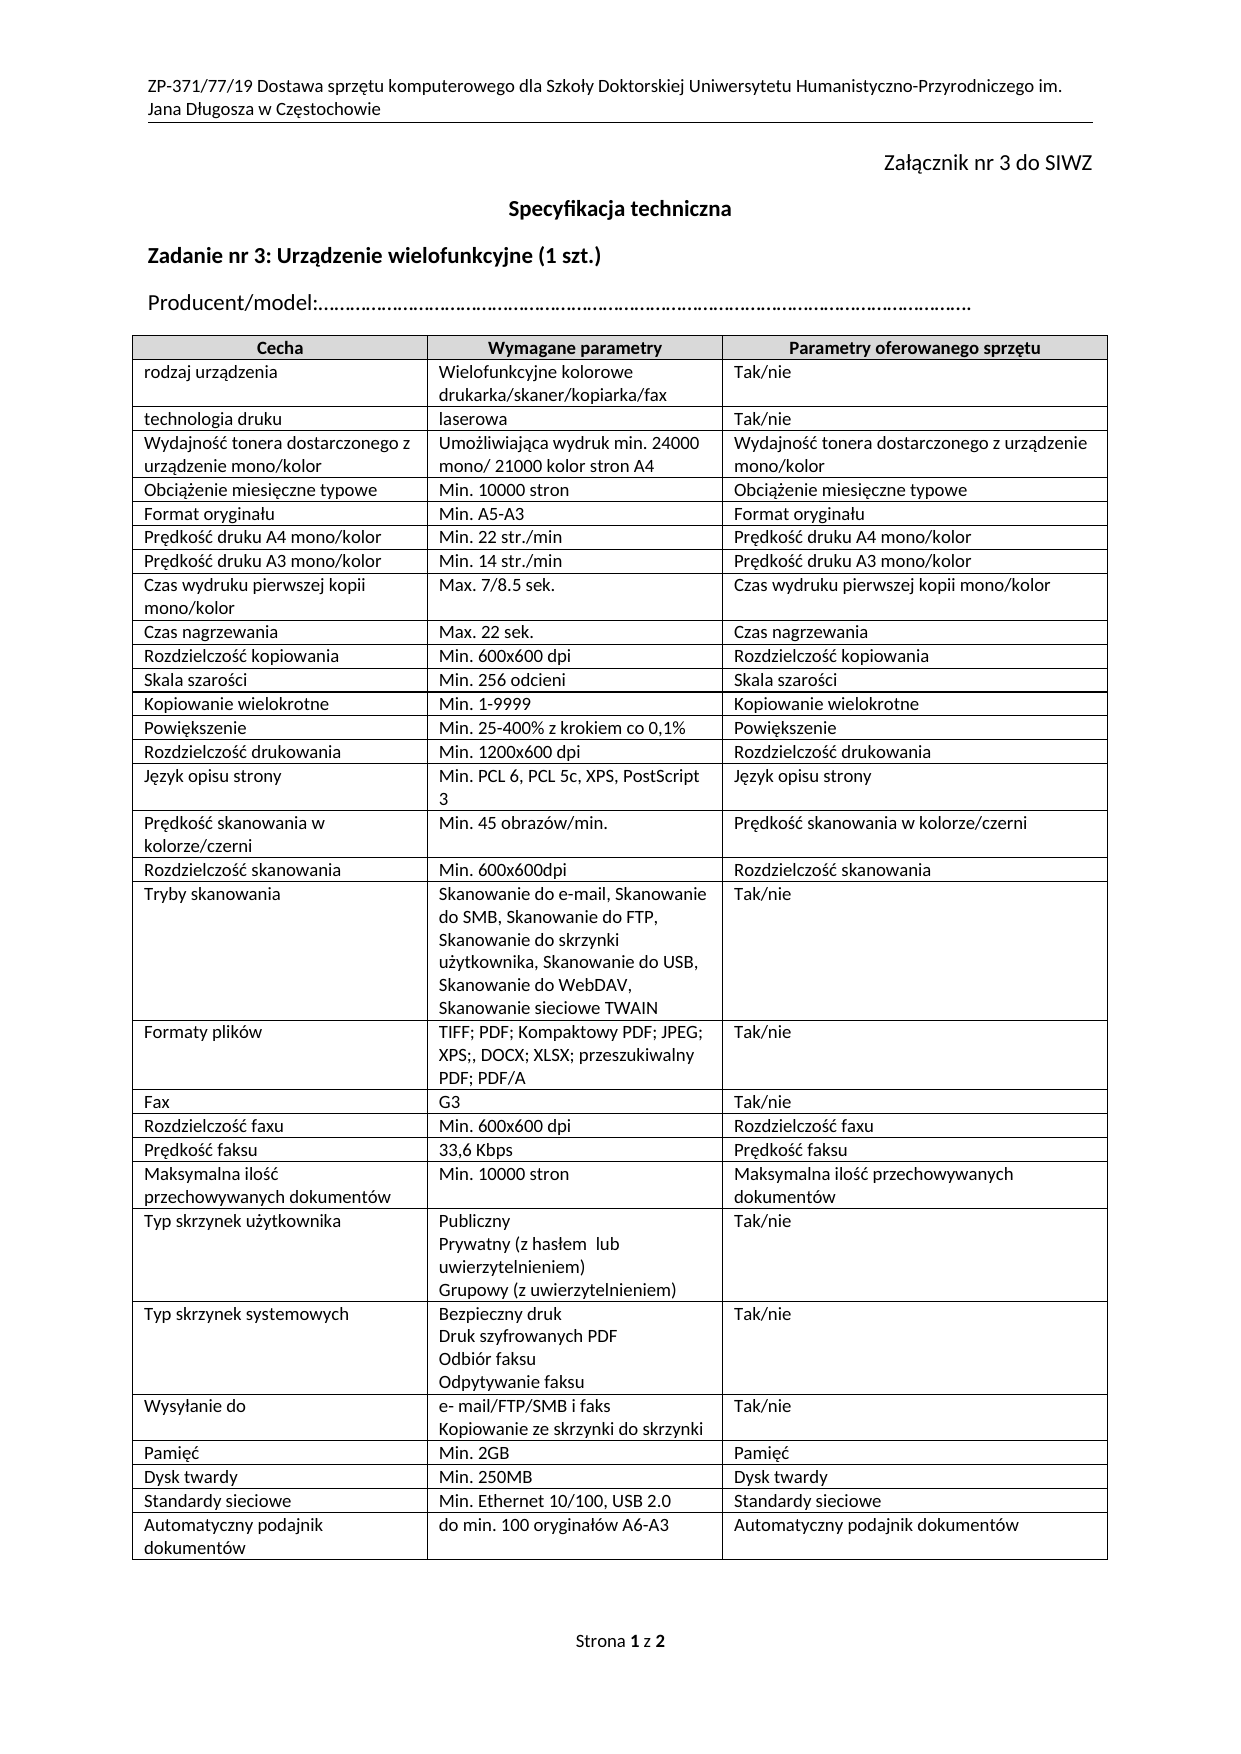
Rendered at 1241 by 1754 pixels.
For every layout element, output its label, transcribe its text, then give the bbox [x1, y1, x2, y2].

table_cell Tak/nie [723, 1209, 1107, 1301]
table_cell Rozdzielczość drukowania [723, 740, 1107, 763]
table_cell Format oryginału [723, 502, 1107, 525]
table_cell Skanowanie do e-mail, Skanowanie do SMB, Skanowanie do FTP, Skanowanie do skrzynki użytkownika, Skanowanie do USB, Skanowanie do WebDAV, Skanowanie sieciowe TWAIN [428, 882, 722, 1019]
table_cell Min. 25-400% z krokiem co 0,1% [428, 716, 722, 739]
table_cell Min. 600x600 dpi [428, 645, 722, 667]
table_cell Rozdzielczość faxu [133, 1114, 427, 1137]
table_cell Formaty plików [133, 1021, 427, 1089]
table_cell Min. 2GB [428, 1441, 722, 1464]
table_cell Czas wydruku pierwszej kopii mono/kolor [723, 574, 1107, 619]
table_cell Czas nagrzewania [133, 621, 427, 643]
table_cell Prędkość druku A4 mono/kolor [133, 526, 427, 549]
table_cell Min. 22 str./min [428, 526, 722, 549]
table_cell Prędkość druku A4 mono/kolor [723, 526, 1107, 549]
table_cell Prędkość druku A3 mono/kolor [133, 550, 427, 573]
table_cell Rozdzielczość kopiowania [723, 645, 1107, 667]
table_cell Rozdzielczość skanowania [723, 858, 1107, 881]
table_cell Min. 250MB [428, 1465, 722, 1488]
table_cell Maksymalna ilość przechowywanych dokumentów [723, 1162, 1107, 1208]
table_cell Max. 7/8.5 sek. [428, 574, 722, 619]
table_cell 33,6 Kbps [428, 1138, 722, 1161]
table_cell Standardy sieciowe [723, 1489, 1107, 1512]
table_cell Min. 256 odcieni [428, 669, 722, 691]
table_cell Format oryginału [133, 502, 427, 525]
table_header Parametry oferowanego sprzętu [723, 336, 1107, 359]
table_cell Wysyłanie do [133, 1395, 427, 1440]
text Załącznik nr 3 do SIWZ [148, 148, 1093, 176]
table_cell Kopiowanie wielokrotne [723, 693, 1107, 715]
table_cell Maksymalna ilość przechowywanych dokumentów [133, 1162, 427, 1208]
table_cell Tak/nie [723, 360, 1107, 406]
table_cell Tak/nie [723, 882, 1107, 1019]
table_cell Rozdzielczość kopiowania [133, 645, 427, 667]
table_cell Min. 1200x600 dpi [428, 740, 722, 763]
table_cell Skala szarości [133, 669, 427, 691]
table_cell Obciążenie miesięczne typowe [133, 478, 427, 501]
table_cell Min. 14 str./min [428, 550, 722, 573]
table_cell Publiczny Prywatny (z hasłem lub uwierzytelnieniem) Grupowy (z uwierzytelnieniem) [428, 1209, 722, 1301]
table_cell Tak/nie [723, 1302, 1107, 1393]
table_cell Tak/nie [723, 407, 1107, 430]
table_cell Dysk twardy [133, 1465, 427, 1488]
table_cell Typ skrzynek użytkownika [133, 1209, 427, 1301]
table_cell Min. 10000 stron [428, 478, 722, 501]
table_cell Min. A5-A3 [428, 502, 722, 525]
table_cell Wielofunkcyjne kolorowe drukarka/skaner/kopiarka/fax [428, 360, 722, 406]
table_cell Prędkość druku A3 mono/kolor [723, 550, 1107, 573]
table_cell technologia druku [133, 407, 427, 430]
table_cell Obciążenie miesięczne typowe [723, 478, 1107, 501]
table_cell Tak/nie [723, 1090, 1107, 1113]
table_cell Min. 600x600dpi [428, 858, 722, 881]
table_cell G3 [428, 1090, 722, 1113]
table_cell laserowa [428, 407, 722, 430]
table_cell Typ skrzynek systemowych [133, 1302, 427, 1393]
table_cell Język opisu strony [133, 764, 427, 810]
table_cell Wydajność tonera dostarczonego z urządzenie mono/kolor [133, 431, 427, 477]
table_cell Fax [133, 1090, 427, 1113]
table_cell Tak/nie [723, 1021, 1107, 1089]
table_cell Bezpieczny druk Druk szyfrowanych PDF Odbiór faksu Odpytywanie faksu [428, 1302, 722, 1393]
table_cell rodzaj urządzenia [133, 360, 427, 406]
table_cell TIFF; PDF; Kompaktowy PDF; JPEG; XPS;, DOCX; XLSX; przeszukiwalny PDF; PDF/A [428, 1021, 722, 1089]
table_cell Prędkość skanowania w kolorze/czerni [133, 811, 427, 857]
table_cell Standardy sieciowe [133, 1489, 427, 1512]
table_cell Min. Ethernet 10/100, USB 2.0 [428, 1489, 722, 1512]
table_cell Język opisu strony [723, 764, 1107, 810]
table_cell Dysk twardy [723, 1465, 1107, 1488]
table_cell Prędkość skanowania w kolorze/czerni [723, 811, 1107, 857]
table_cell Rozdzielczość drukowania [133, 740, 427, 763]
table_cell e- mail/FTP/SMB i faks Kopiowanie ze skrzynki do skrzynki [428, 1395, 722, 1440]
table_cell Rozdzielczość faxu [723, 1114, 1107, 1137]
table_cell Pamięć [133, 1441, 427, 1464]
table_cell Umożliwiająca wydruk min. 24000 mono/ 21000 kolor stron A4 [428, 431, 722, 477]
table_cell Powiększenie [723, 716, 1107, 739]
table_cell Automatyczny podajnik dokumentów [723, 1513, 1107, 1559]
table_cell Min. 45 obrazów/min. [428, 811, 722, 857]
table_cell Rozdzielczość skanowania [133, 858, 427, 881]
table_cell Min. PCL 6, PCL 5c, XPS, PostScript 3 [428, 764, 722, 810]
table_cell Automatyczny podajnik dokumentów [133, 1513, 427, 1559]
table_cell Powiększenie [133, 716, 427, 739]
table_cell Wydajność tonera dostarczonego z urządzenie mono/kolor [723, 431, 1107, 477]
table_cell Tryby skanowania [133, 882, 427, 1019]
table_cell Min. 600x600 dpi [428, 1114, 722, 1137]
table_header Wymagane parametry [428, 336, 722, 359]
table_cell Czas nagrzewania [723, 621, 1107, 643]
table_cell Skala szarości [723, 669, 1107, 691]
text Specyfikacja techniczna [148, 194, 1093, 222]
table_cell Tak/nie [723, 1395, 1107, 1440]
table_cell Kopiowanie wielokrotne [133, 693, 427, 715]
table_cell Min. 1-9999 [428, 693, 722, 715]
table_cell do min. 100 oryginałów A6-A3 [428, 1513, 722, 1559]
table_cell Min. 10000 stron [428, 1162, 722, 1208]
table_cell Prędkość faksu [133, 1138, 427, 1161]
text Zadanie nr 3: Urządzenie wielofunkcyjne (1 szt.) [148, 241, 1093, 269]
table_cell Max. 22 sek. [428, 621, 722, 643]
text Producent/model:……………………………………………………………………………………………………………. [148, 288, 1093, 316]
table_cell Czas wydruku pierwszej kopii mono/kolor [133, 574, 427, 619]
table_cell Pamięć [723, 1441, 1107, 1464]
table_cell Prędkość faksu [723, 1138, 1107, 1161]
table_header Cecha [133, 336, 427, 359]
